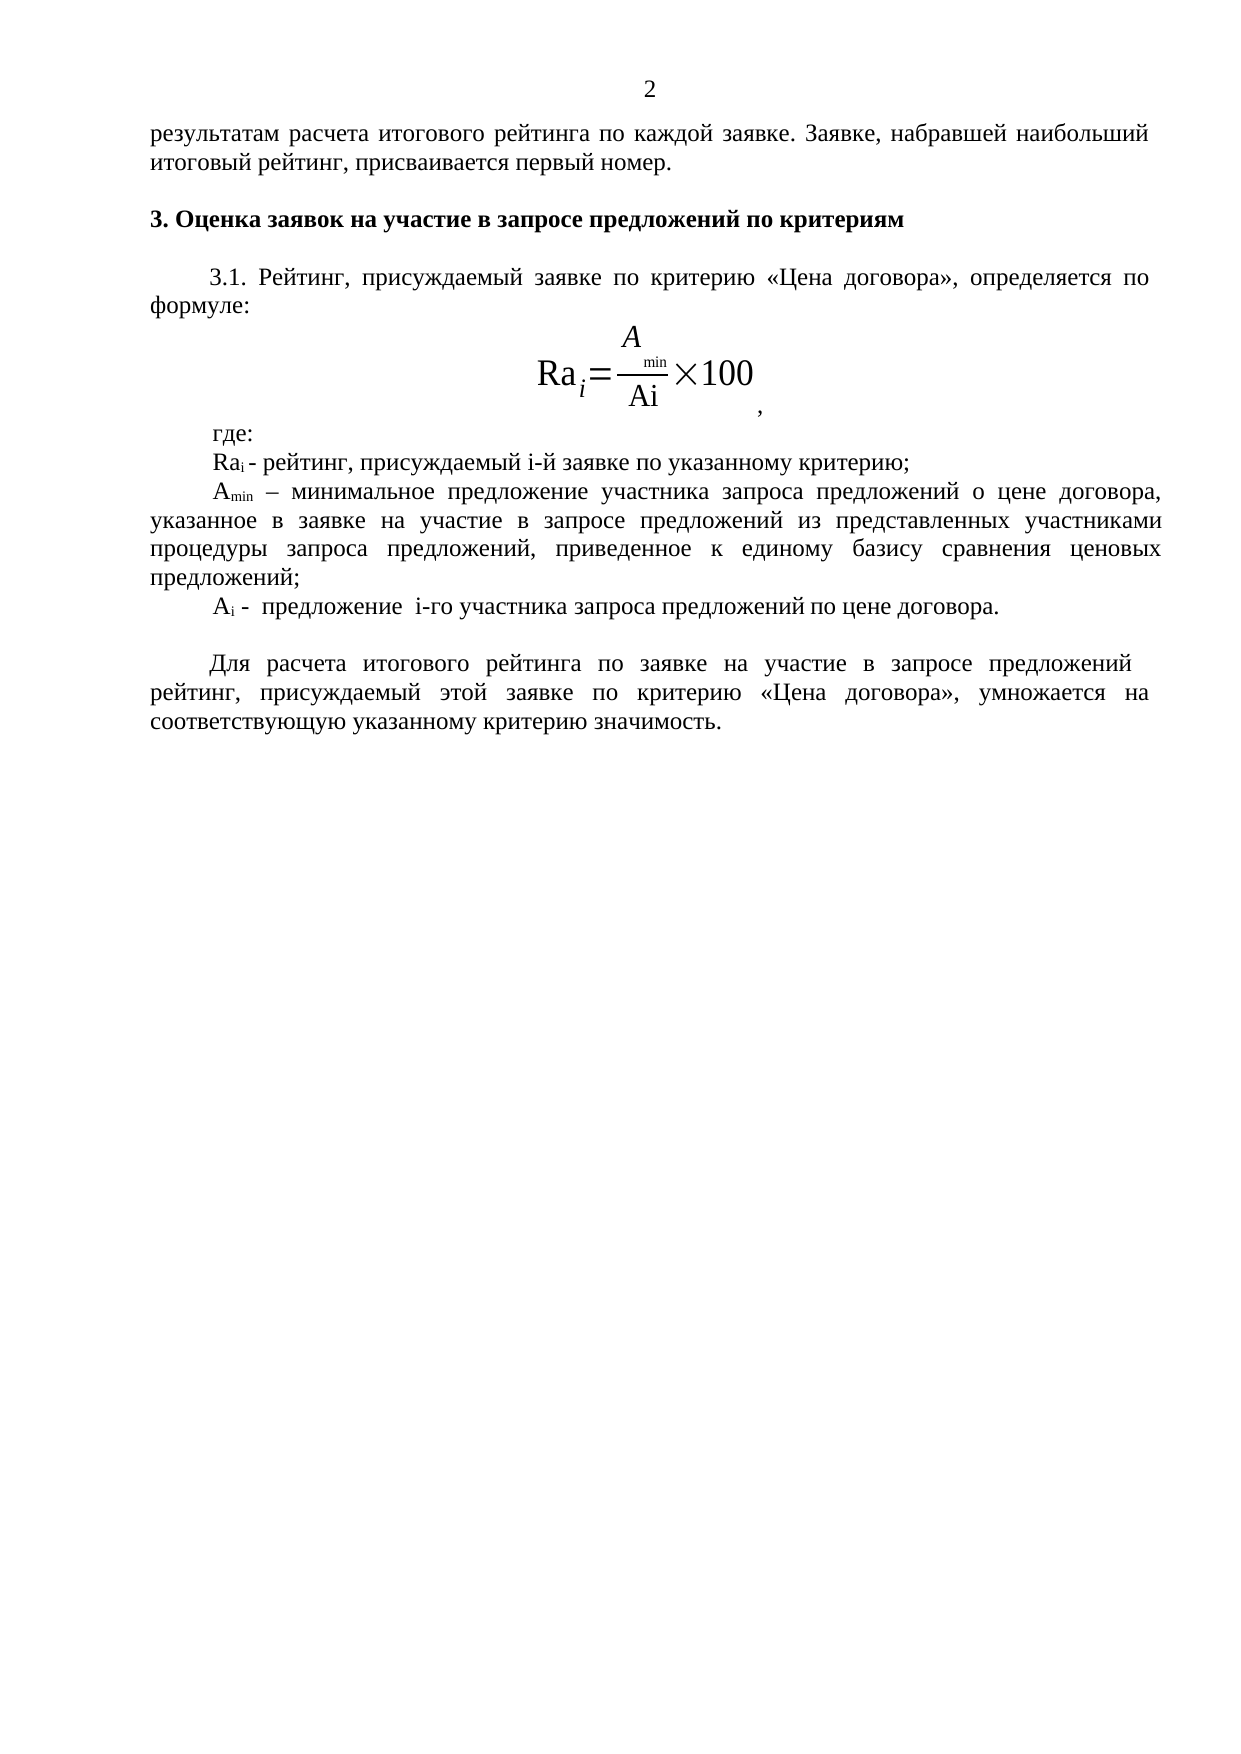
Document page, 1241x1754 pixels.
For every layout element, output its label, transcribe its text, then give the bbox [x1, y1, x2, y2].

text 3.1. Рейтинг, присуждаемый заявке по критерию «Цена договора», определяется по формуле: [150, 262, 1150, 319]
text Для расчета итогового рейтинга по заявке на участие в запросе предложений рейтинг, присуждаемый этой заявке по критерию «Цена договора», умножается на соответствующую указанному критерию значимость. [150, 648, 1150, 735]
text Rai - рейтинг, присуждаемый i-й заявке по указанному критерию; [150, 447, 1150, 476]
text Amin – минимальное предложение участника запроса предложений о цене договора, указанное в заявке на участие в запросе предложений из представленных участниками процедуры запроса предложений, приведенное к единому базису сравнения ценовых предложений; [150, 476, 1163, 591]
text 3. Оценка заявок на участие в запросе предложений по критериям [150, 204, 1150, 233]
text где: [150, 418, 1150, 447]
text Ai - предложение i-го участника запроса предложений по цене договора. [150, 591, 1150, 620]
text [150, 118, 1150, 176]
text , [150, 319, 1150, 418]
